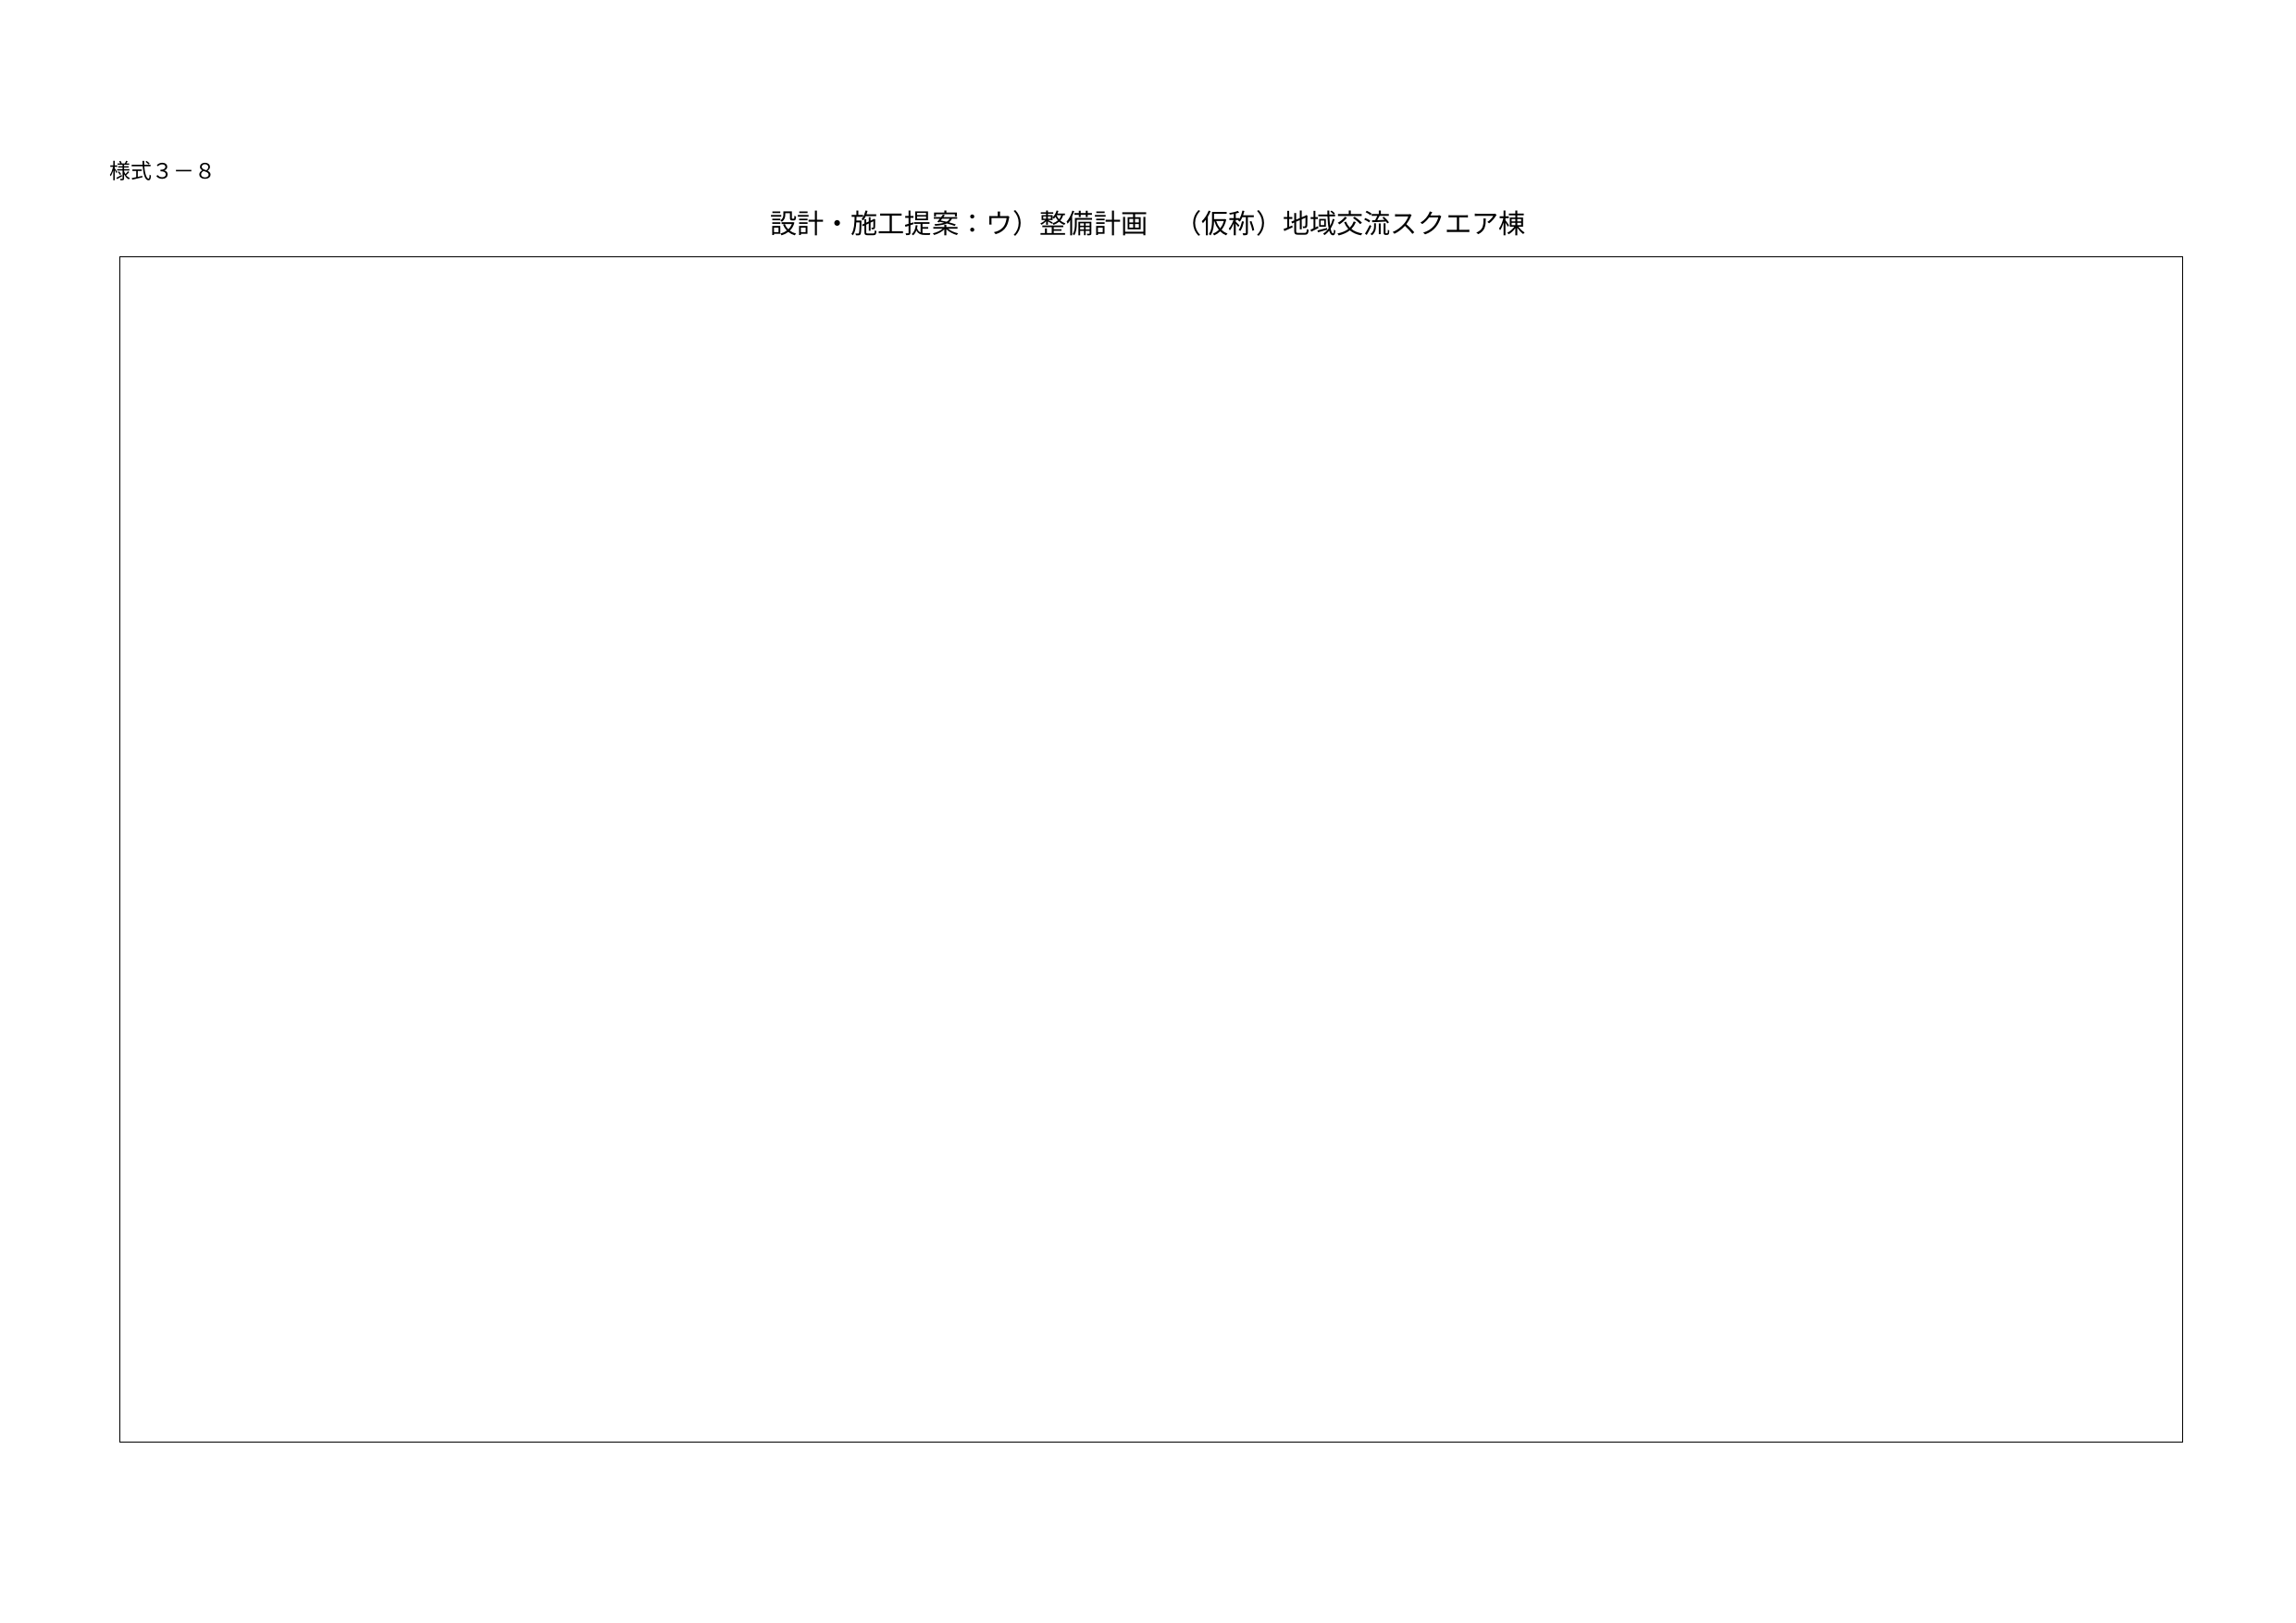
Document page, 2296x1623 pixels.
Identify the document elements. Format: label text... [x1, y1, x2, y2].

text 設計・施工提案：ウ）整備計画 （仮称）地域交流スクエア棟 [109, 187, 2186, 256]
subtitle 様式３－８ [109, 152, 2186, 187]
table_header [120, 257, 2182, 1442]
